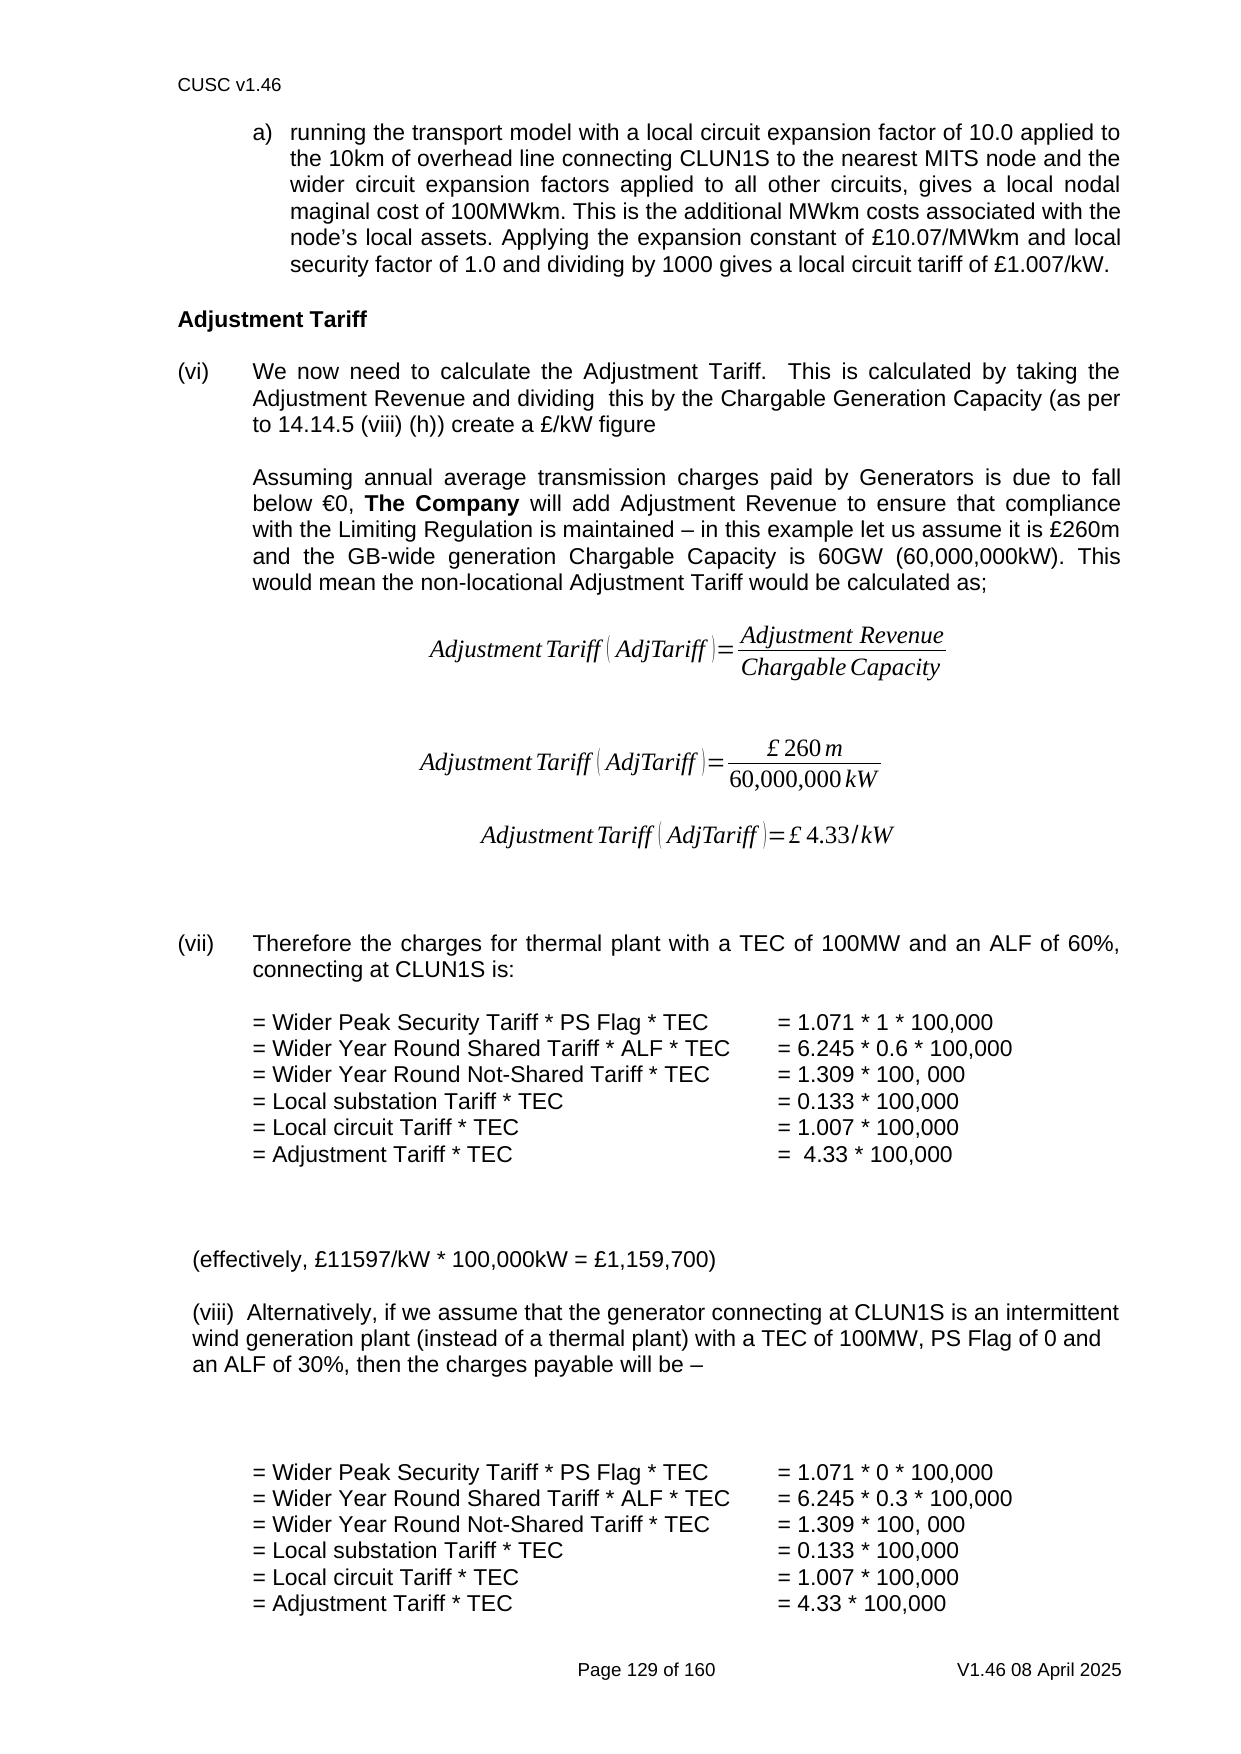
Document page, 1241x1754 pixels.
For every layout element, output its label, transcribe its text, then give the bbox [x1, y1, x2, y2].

text = Adjustment Tariff * TEC = 4.33 * 100,000 [192, 1590, 1121, 1617]
list We now need to calculate the Adjustment Tariff. This is calculated by taking the Adjustment Revenue and dividing this by the Chargable Generation Capacity (as per to 14.14.5 (viii) (h)) create a £/kW figure [177, 358, 1121, 437]
text = Local substation Tariff * TEC = 0.133 * 100,000 [252, 1088, 1121, 1114]
text (effectively, £11597/kW * 100,000kW = £1,159,700) [192, 1246, 1121, 1272]
list running the transport model with a local circuit expansion factor of 10.0 applied to the 10km of overhead line connecting CLUN1S to the nearest MITS node and the wider circuit expansion factors applied to all other circuits, gives a local nodal maginal cost of 100MWkm. This is the additional MWkm costs associated with the node’s local assets. Applying the expansion constant of £10.07/MWkm and local security factor of 1.0 and dividing by 1000 gives a local circuit tariff of £1.007/kW. [252, 119, 1121, 277]
text = Local circuit Tariff * TEC = 1.007 * 100,000 [252, 1114, 1121, 1141]
text = Adjustment Tariff * TEC = 4.33 * 100,000 [252, 1141, 1121, 1167]
text = Wider Year Round Not-Shared Tariff * TEC = 1.309 * 100, 000 [252, 1061, 1121, 1088]
list Therefore the charges for thermal plant with a TEC of 100MW and an ALF of 60%, connecting at CLUN1S is: [177, 930, 1121, 982]
text = Wider Peak Security Tariff * PS Flag * TEC = 1.071 * 1 * 100,000 [252, 1009, 1121, 1035]
text = Wider Year Round Shared Tariff * ALF * TEC = 6.245 * 0.3 * 100,000 [252, 1485, 1121, 1511]
text = Local substation Tariff * TEC = 0.133 * 100,000 [252, 1537, 1121, 1564]
text (viii) Alternatively, if we assume that the generator connecting at CLUN1S is an intermittent wind generation plant (instead of a thermal plant) with a TEC of 100MW, PS Flag of 0 and an ALF of 30%, then the charges payable will be – [192, 1299, 1121, 1378]
text = Wider Year Round Not-Shared Tariff * TEC = 1.309 * 100, 000 [252, 1511, 1121, 1537]
text = Wider Peak Security Tariff * PS Flag * TEC = 1.071 * 0 * 100,000 [252, 1458, 1121, 1485]
text = Local circuit Tariff * TEC = 1.007 * 100,000 [252, 1564, 1121, 1590]
text Adjustment Tariff [177, 306, 1121, 332]
text Assuming annual average transmission charges paid by Generators is due to fall below €0, The Company will add Adjustment Revenue to ensure that compliance with the Limiting Regulation is maintained – in this example let us assume it is £260m and the GB-wide generation Chargable Capacity is 60GW (60,000,000kW). This would mean the non-locational Adjustment Tariff would be calculated as; [252, 464, 1121, 596]
text = Wider Year Round Shared Tariff * ALF * TEC = 6.245 * 0.6 * 100,000 [252, 1035, 1121, 1061]
